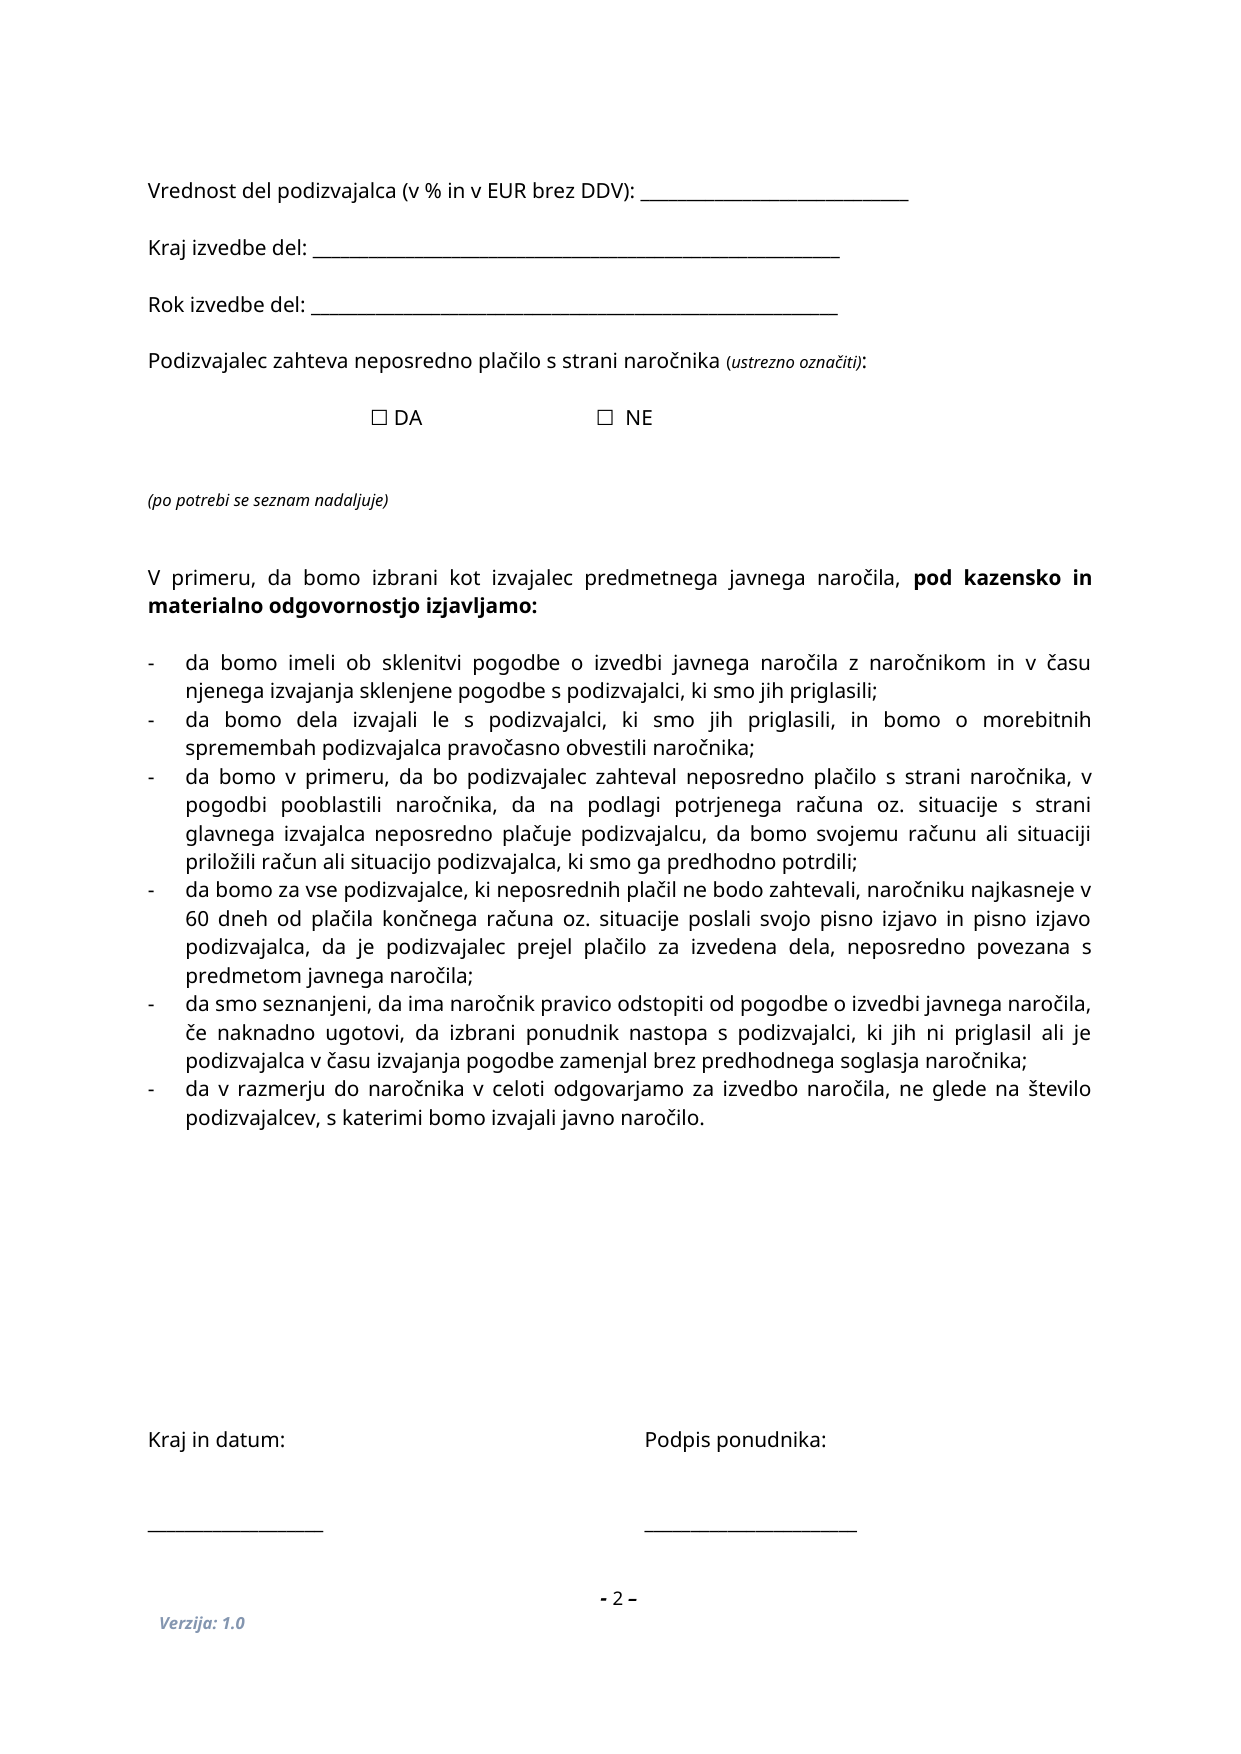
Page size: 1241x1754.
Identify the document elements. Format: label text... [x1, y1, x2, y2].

text Kraj in datum: Podpis ponudnika: [148, 1425, 1093, 1453]
list da bomo imeli ob sklenitvi pogodbe o izvedbi javnega naročila z naročnikom in v času njenega izvajanja sklenjene pogodbe s podizvajalci, ki smo jih priglasili; [148, 648, 1093, 705]
text (po potrebi se seznam nadaljuje) [148, 489, 1093, 512]
list da bomo v primeru, da bo podizvajalec zahteval neposredno plačilo s strani naročnika, v pogodbi pooblastili naročnika, da na podlagi potrjenega računa oz. situacije s strani glavnega izvajalca neposredno plačuje podizvajalcu, da bomo svojemu računu ali situaciji priložili račun ali situacijo podizvajalca, ki smo ga predhodno potrdili; [148, 762, 1093, 876]
text Kraj izvedbe del: _________________________________________________________ [148, 233, 1093, 261]
list da smo seznanjeni, da ima naročnik pravico odstopiti od pogodbe o izvedbi javnega naročila, če naknadno ugotovi, da izbrani ponudnik nastopa s podizvajalci, ki jih ni priglasil ali je podizvajalca v času izvajanja pogodbe zamenjal brez predhodnega soglasja naročnika; [148, 989, 1093, 1074]
text V primeru, da bomo izbrani kot izvajalec predmetnega javnega naročila, pod kazensko in materialno odgovornostjo izjavljamo: [148, 563, 1093, 619]
text Rok izvedbe del: _________________________________________________________ [148, 290, 1093, 318]
list da v razmerju do naročnika v celoti odgovarjamo za izvedbo naročila, ne glede na število podizvajalcev, s katerimi bomo izvajali javno naročilo. [148, 1074, 1093, 1131]
list da bomo za vse podizvajalce, ki neposrednih plačil ne bodo zahtevali, naročniku najkasneje v 60 dneh od plačila končnega računa oz. situacije poslali svojo pisno izjavo in pisno izjavo podizvajalca, da je podizvajalec prejel plačilo za izvedena dela, neposredno povezana s predmetom javnega naročila; [148, 876, 1093, 989]
text Vrednost del podizvajalca (v % in v EUR brez DDV): _____________________________ [148, 176, 1093, 204]
text Podizvajalec zahteva neposredno plačilo s strani naročnika (ustrezno označiti): [148, 347, 1093, 375]
list da bomo dela izvajali le s podizvajalci, ki smo jih priglasili, in bomo o morebitnih spremembah podizvajalca pravočasno obvestili naročnika; [148, 705, 1093, 762]
text ___________________ _______________________ [148, 1507, 1093, 1535]
text DA NE [148, 403, 1093, 432]
